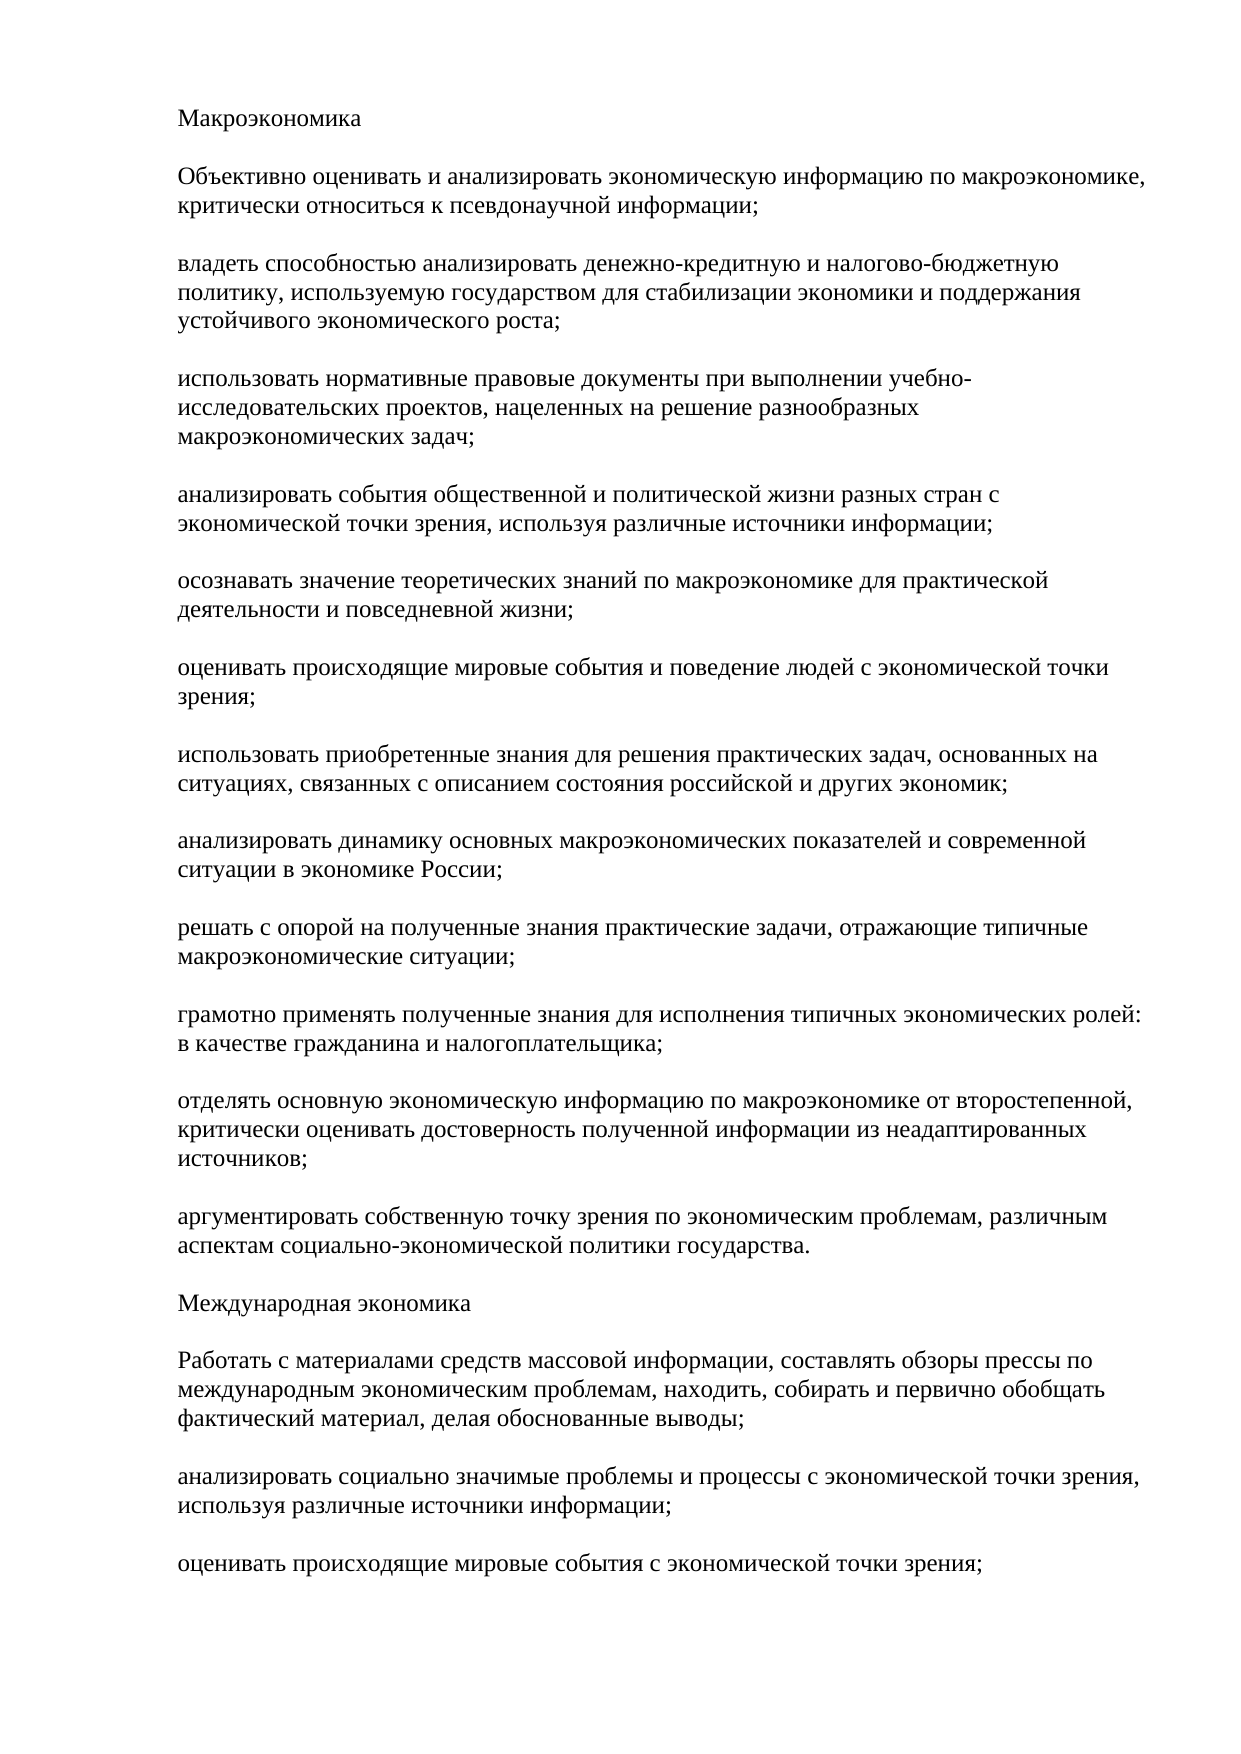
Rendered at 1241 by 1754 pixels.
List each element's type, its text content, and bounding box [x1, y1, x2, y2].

text анализировать динамику основных макроэкономических показателей и современной ситуации в экономике России; [177, 826, 1152, 883]
text осознавать значение теоретических знаний по макроэкономике для практической деятельности и повседневной жизни; [177, 566, 1152, 623]
text отделять основную экономическую информацию по макроэкономике от второстепенной, критически оценивать достоверность полученной информации из неадаптированных источников; [177, 1086, 1152, 1172]
text владеть способностью анализировать денежно-кредитную и налогово-бюджетную политику, используемую государством для стабилизации экономики и поддержания устойчивого экономического роста; [177, 248, 1152, 334]
text решать с опорой на полученные знания практические задачи, отражающие типичные макроэкономические ситуации; [177, 912, 1152, 970]
text анализировать социально значимые проблемы и процессы с экономической точки зрения, используя различные источники информации; [177, 1461, 1152, 1518]
text Объективно оценивать и анализировать экономическую информацию по макроэкономике, критически относиться к псевдонаучной информации; [177, 161, 1152, 219]
text аргументировать собственную точку зрения по экономическим проблемам, различным аспектам социально-экономической политики государства. [177, 1201, 1152, 1258]
text использовать нормативные правовые документы при выполнении учебно-исследовательских проектов, нацеленных на решение разнообразных макроэкономических задач; [177, 363, 1152, 450]
text Работать с материалами средств массовой информации, составлять обзоры прессы по международным экономическим проблемам, находить, собирать и первично обобщать фактический материал, делая обоснованные выводы; [177, 1346, 1152, 1432]
text Международная экономика [177, 1288, 1152, 1316]
text оценивать происходящие мировые события и поведение людей с экономической точки зрения; [177, 652, 1152, 710]
text Макроэкономика [177, 103, 1152, 132]
text использовать приобретенные знания для решения практических задач, основанных на ситуациях, связанных с описанием состояния российской и других экономик; [177, 739, 1152, 796]
text анализировать события общественной и политической жизни разных стран с экономической точки зрения, используя различные источники информации; [177, 479, 1152, 536]
text грамотно применять полученные знания для исполнения типичных экономических ролей: в качестве гражданина и налогоплательщика; [177, 999, 1152, 1056]
text оценивать происходящие мировые события с экономической точки зрения; [177, 1548, 1152, 1576]
